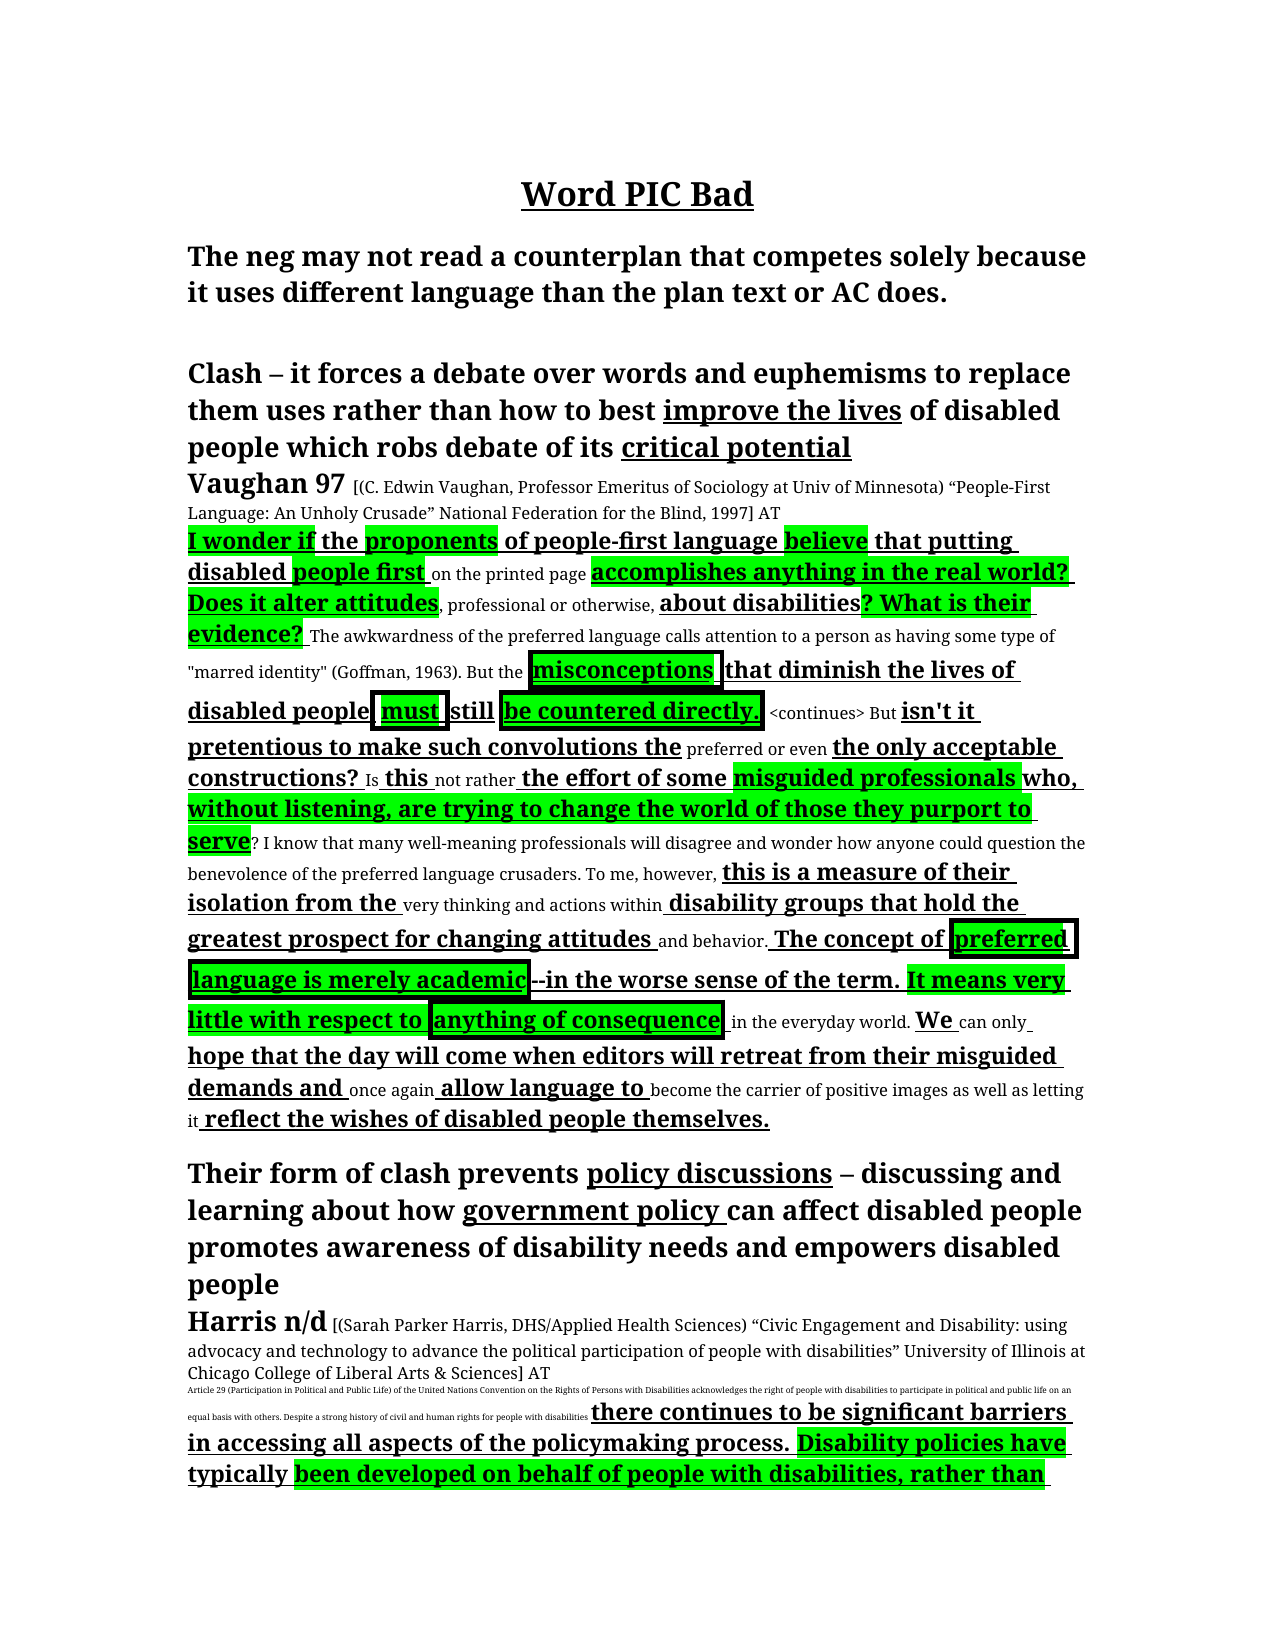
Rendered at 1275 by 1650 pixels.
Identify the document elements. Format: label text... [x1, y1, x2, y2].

text I wonder if the proponents of people-first language believe that putting disabled people first on the printed page accomplishes anything in the real world? Does it alter attitudes, professional or otherwise, about disabilities? What is their evidence? The awkwardness of the preferred language calls attention to a person as having some type of "marred identity" (Goffman, 1963). But the misconceptions that diminish the lives of disabled people must still be countered directly. <continues> But isn't it pretentious to make such convolutions the preferred or even the only acceptable constructions? Is this not rather the effort of some misguided professionals who, without listening, are trying to change the world of those they purport to serve? I know that many well-meaning professionals will disagree and wonder how anyone could question the benevolence of the preferred language crusaders. To me, however, this is a measure of their isolation from the very thinking and actions within disability groups that hold the greatest prospect for changing attitudes and behavior. The concept of preferred language is merely academic--in the worse sense of the term. It means very little with respect to anything of consequence in the everyday world. We can only hope that the day will come when editors will retreat from their misguided demands and once again allow language to become the carrier of positive images as well as letting it reflect the wishes of disabled people themselves. [187, 524, 1087, 1134]
text Vaughan 97 [(C. Edwin Vaughan, Professor Emeritus of Sociology at Univ of Minnesota) “People-First Language: An Unholy Crusade” National Federation for the Blind, 1997] AT [187, 465, 1087, 524]
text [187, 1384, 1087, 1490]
subtitle Word PIC Bad [187, 171, 1087, 216]
subtitle Their form of clash prevents policy discussions – discussing and learning about how government policy can affect disabled people promotes awareness of disability needs and empowers disabled people [187, 1155, 1087, 1302]
text Harris n/d [(Sarah Parker Harris, DHS/Applied Health Sciences) “Civic Engagement and Disability: using advocacy and technology to advance the political participation of people with disabilities” University of Illinois at Chicago College of Liberal Arts & Sciences] AT [187, 1302, 1087, 1384]
subtitle The neg may not read a counterplan that competes solely because it uses different language than the plan text or AC does. [187, 237, 1087, 311]
subtitle Clash – it forces a debate over words and euphemisms to replace them uses rather than how to best improve the lives of disabled people which robs debate of its critical potential [187, 354, 1087, 465]
